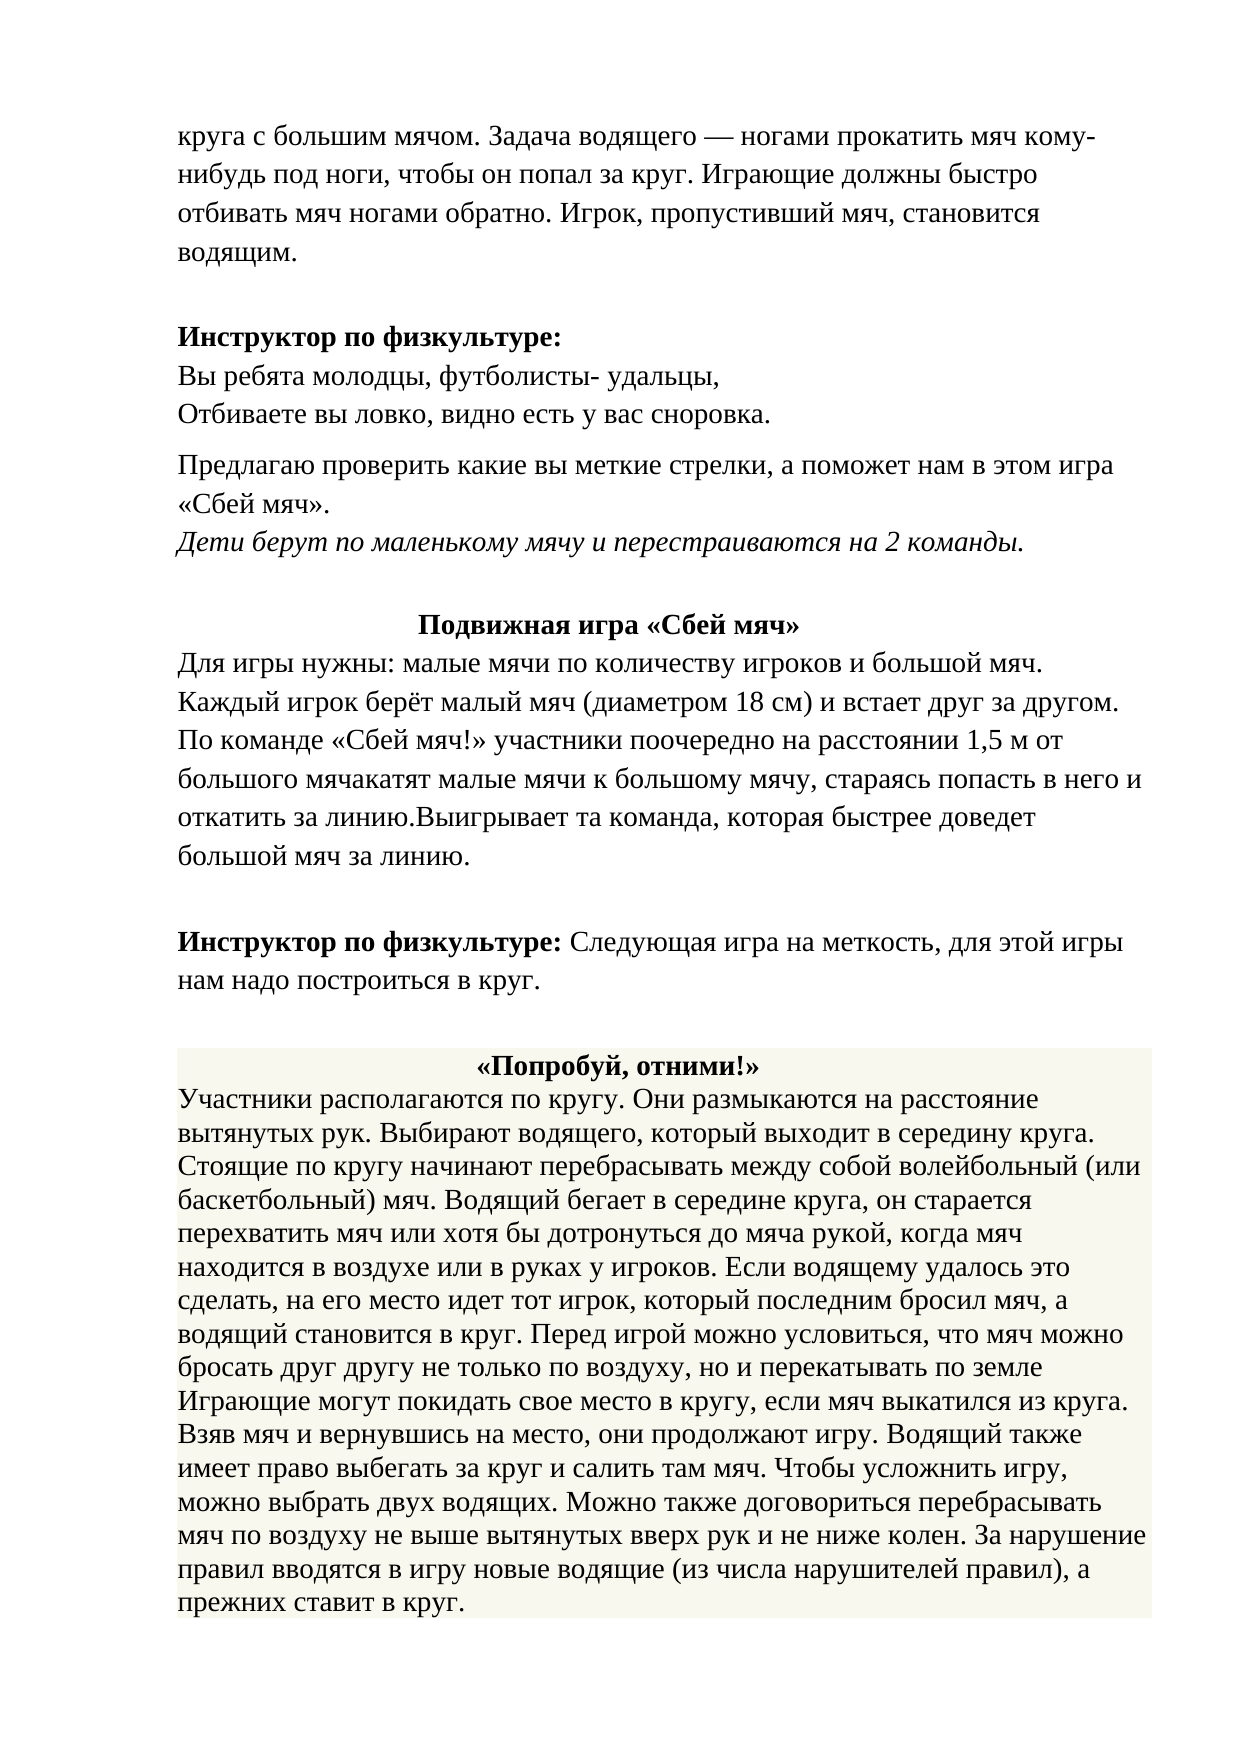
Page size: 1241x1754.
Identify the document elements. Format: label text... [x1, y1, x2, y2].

text Подвижная игра «Сбей мяч» Для игры нужны: малые мячи по количеству игроков и большой мяч. Каждый игрок берёт малый мяч (диаметром ) и встает друг за другом. По команде «Сбей мяч!» участники поочередно на расстоянии от большого мячакатят малые мячи к большому мячу, стараясь попасть в него и откатить за линию.Выигрывает та команда, которая быстрее доведет большой мяч за линию. [177, 607, 1152, 872]
text Инструктор по физкультуре: Следующая игра на меткость, для этой игры нам надо построиться в круг. [177, 924, 1152, 996]
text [177, 118, 1152, 267]
text Инструктор по физкультуре: Вы ребята молодцы, футболисты- удальцы, Отбиваете вы ловко, видно есть у вас сноровка. [177, 319, 1152, 430]
text Участники располагаются по кругу. Они размыкаются на расстояние вытянутых рук. Выбирают водящего, который выходит в середину круга. Стоящие по кругу начинают перебрасывать между собой волейбольный (или баскетбольный) мяч. Водящий бегает в середине круга, он старается перехватить мяч или хотя бы дотронуться до мяча рукой, когда мяч находится в воздухе или в руках у игроков. Если водящему удалось это сделать, на его место идет тот игрок, который последним бросил мяч, а водящий становится в круг. Перед игрой можно условиться, что мяч можно бросать друг другу не только по воздуху, но и перекатывать по земле Играющие могут покидать свое место в кругу, если мяч выкатился из круга. Взяв мяч и вернувшись на место, они продолжают игру. Водящий также имеет право выбегать за круг и салить там мяч. Чтобы усложнить игру, можно выбрать двух водящих. Можно также договориться перебрасывать мяч по воздуху не выше вытянутых вверх рук и не ниже колен. За нарушение правил вводятся в игру новые водящие (из числа нарушителей правил), а прежних ставит в круг. [177, 1081, 1152, 1618]
text «Попробуй, отними!» [177, 1048, 1152, 1081]
text Предлагаю проверить какие вы меткие стрелки, а поможет нам в этом игра «Сбей мяч». Дети берут по маленькому мячу и перестраиваются на 2 команды. [177, 447, 1152, 590]
